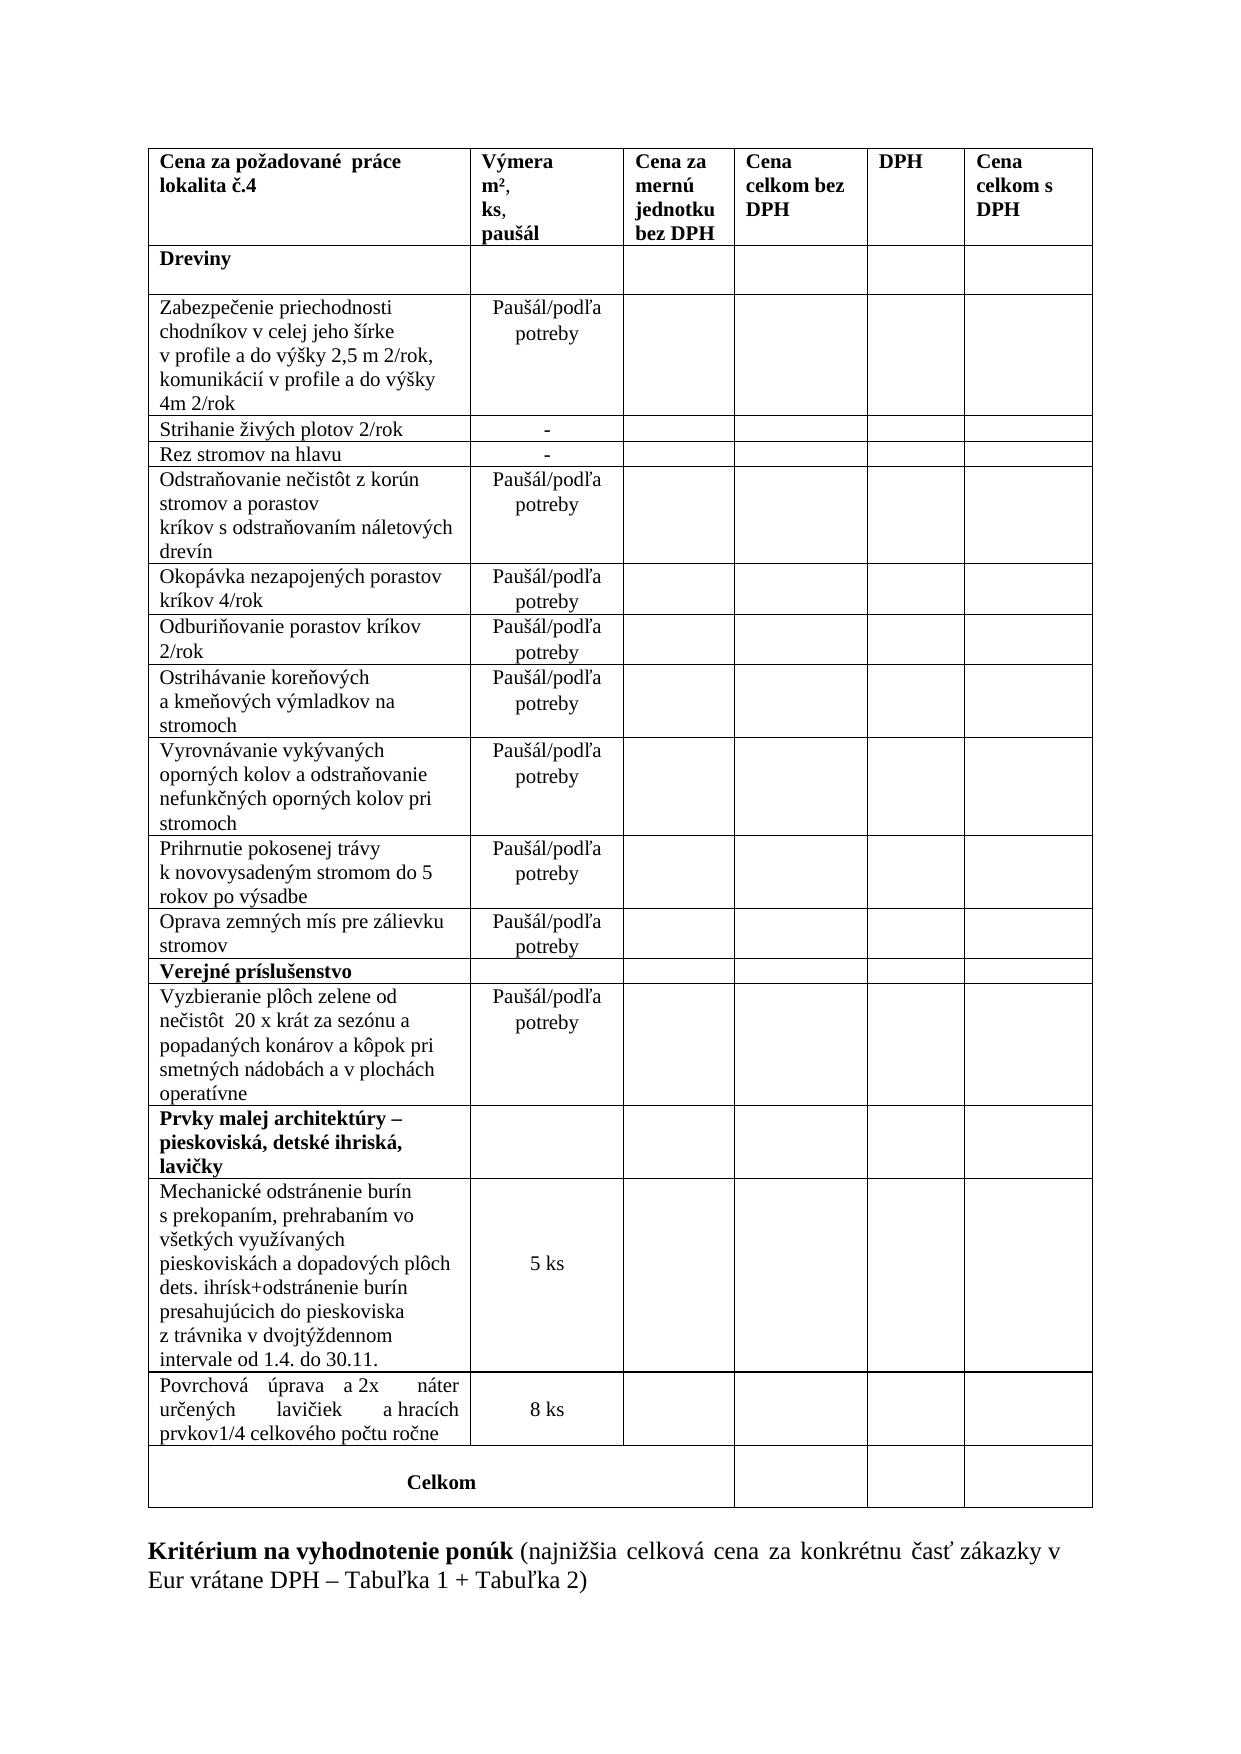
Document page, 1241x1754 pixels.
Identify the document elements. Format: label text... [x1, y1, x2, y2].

table_cell Rez stromov na hlavu [149, 442, 470, 466]
table_cell [624, 1373, 734, 1445]
table_cell [868, 738, 964, 834]
table_cell [624, 984, 734, 1105]
table_cell 8 ks [471, 1373, 623, 1445]
table_cell [735, 295, 867, 415]
table_cell Paušál/podľa potreby [471, 738, 623, 834]
table_cell Paušál/podľa potreby [471, 836, 623, 908]
table_cell - [471, 416, 623, 441]
table_cell [868, 1446, 964, 1507]
table_cell Vyzbieranie plôch zelene od nečistôt 20 x krát za sezónu a popadaných konárov a kôpok pri smetných nádobách a v plochách operatívne [149, 984, 470, 1105]
table_header Cena za mernú jednotku bez DPH [624, 149, 734, 245]
table_cell [735, 738, 867, 834]
table_cell [624, 416, 734, 441]
table_cell [735, 467, 867, 563]
table_cell Paušál/podľa potreby [471, 467, 623, 563]
table_cell [868, 615, 964, 664]
table_cell [624, 442, 734, 466]
table_cell [965, 615, 1092, 664]
table_cell Zabezpečenie priechodnosti chodníkov v celej jeho šírke v profile a do výšky 2,5 m 2/rok, komunikácií v profile a do výšky 4m 2/rok [149, 295, 470, 415]
table_cell Mechanické odstránenie burín s prekopaním, prehrabaním vo všetkých využívaných pieskoviskách a dopadových plôch dets. ihrísk+odstránenie burín presahujúcich do pieskoviska z trávnika v dvojtýždennom intervale od 1.4. do 30.11. [149, 1179, 470, 1371]
table_cell Oprava zemných mís pre zálievku stromov [149, 909, 470, 958]
table_cell [735, 564, 867, 613]
table_cell [471, 1106, 623, 1178]
table_cell [624, 467, 734, 563]
table_cell [868, 909, 964, 958]
table_cell Paušál/podľa potreby [471, 984, 623, 1105]
table_cell Prihrnutie pokosenej trávy k novovysadeným stromom do 5 rokov po výsadbe [149, 836, 470, 908]
table_cell [735, 416, 867, 441]
table_cell [965, 959, 1092, 983]
table_cell [868, 442, 964, 466]
table_cell [624, 909, 734, 958]
table_cell [735, 246, 867, 294]
table_cell [624, 295, 734, 415]
table_cell Povrchová úprava a 2x náter určených lavičiek a hracích prvkov1/4 celkového počtu ročne [149, 1373, 470, 1445]
table_cell [965, 738, 1092, 834]
table_cell [624, 836, 734, 908]
table_header Cena za požadované práce lokalita č.4 [149, 149, 470, 245]
table_cell [735, 1179, 867, 1371]
table_cell [868, 959, 964, 983]
table_cell Odstraňovanie nečistôt z korún stromov a porastov kríkov s odstraňovaním náletových drevín [149, 467, 470, 563]
table_cell Strihanie živých plotov 2/rok [149, 416, 470, 441]
table_cell [868, 467, 964, 563]
table_cell [624, 665, 734, 737]
table_cell Celkom [149, 1446, 734, 1507]
table_cell [965, 1179, 1092, 1371]
table_cell [735, 984, 867, 1105]
table_cell Ostrihávanie koreňových a kmeňových výmladkov na stromoch [149, 665, 470, 737]
table_cell [965, 1106, 1092, 1178]
table_cell [868, 564, 964, 613]
table_cell [965, 984, 1092, 1105]
table_cell - [471, 442, 623, 466]
table_cell [868, 416, 964, 441]
table_cell [965, 836, 1092, 908]
table_cell [868, 984, 964, 1105]
table_cell Vyrovnávanie vykývaných oporných kolov a odstraňovanie nefunkčných oporných kolov pri stromoch [149, 738, 470, 834]
table_cell [735, 1106, 867, 1178]
table_cell [965, 416, 1092, 441]
text Kritérium na vyhodnotenie ponúk (najnižšia celková cena za konkrétnu časť zákazky v Eur vrátane DPH – Tabuľka 1 + Tabuľka 2) [148, 1536, 1093, 1594]
table_cell [868, 836, 964, 908]
table_cell [624, 1179, 734, 1371]
table_cell [735, 959, 867, 983]
table_header Výmera m², ks, paušál [471, 149, 623, 245]
table_cell [965, 295, 1092, 415]
table_cell [735, 665, 867, 737]
table_cell [471, 246, 623, 294]
table_cell 5 ks [471, 1179, 623, 1371]
table_cell [965, 1373, 1092, 1445]
table_cell [965, 246, 1092, 294]
table_cell [624, 959, 734, 983]
table_cell Paušál/podľa potreby [471, 615, 623, 664]
table_cell [735, 909, 867, 958]
table_cell [624, 615, 734, 664]
table_cell Paušál/podľa potreby [471, 665, 623, 737]
table_cell Paušál/podľa potreby [471, 564, 623, 613]
table_cell [735, 1446, 867, 1507]
table_cell [965, 467, 1092, 563]
table_cell Paušál/podľa potreby [471, 295, 623, 415]
table_cell [868, 1106, 964, 1178]
table_cell [735, 615, 867, 664]
table_cell [965, 665, 1092, 737]
table_cell [735, 1373, 867, 1445]
table_header DPH [868, 149, 964, 245]
table_cell Prvky malej architektúry – pieskoviská, detské ihriská, lavičky [149, 1106, 470, 1178]
table_cell Dreviny [149, 246, 470, 294]
table_cell [868, 246, 964, 294]
table_cell [624, 246, 734, 294]
table_cell [868, 1179, 964, 1371]
table_cell [868, 665, 964, 737]
table_cell Odburiňovanie porastov kríkov 2/rok [149, 615, 470, 664]
table_header Cena celkom s DPH [965, 149, 1092, 245]
table_cell [624, 738, 734, 834]
table_header Cena celkom bez DPH [735, 149, 867, 245]
table_cell [965, 909, 1092, 958]
table_cell [965, 1446, 1092, 1507]
table_cell Verejné príslušenstvo [149, 959, 470, 983]
table_cell Okopávka nezapojených porastov kríkov 4/rok [149, 564, 470, 613]
table_cell [868, 295, 964, 415]
table_cell [735, 836, 867, 908]
table_cell [868, 1373, 964, 1445]
table_cell [471, 959, 623, 983]
table_cell [965, 442, 1092, 466]
table_cell [624, 564, 734, 613]
table_cell [735, 442, 867, 466]
table_cell Paušál/podľa potreby [471, 909, 623, 958]
table_cell [624, 1106, 734, 1178]
table_cell [965, 564, 1092, 613]
